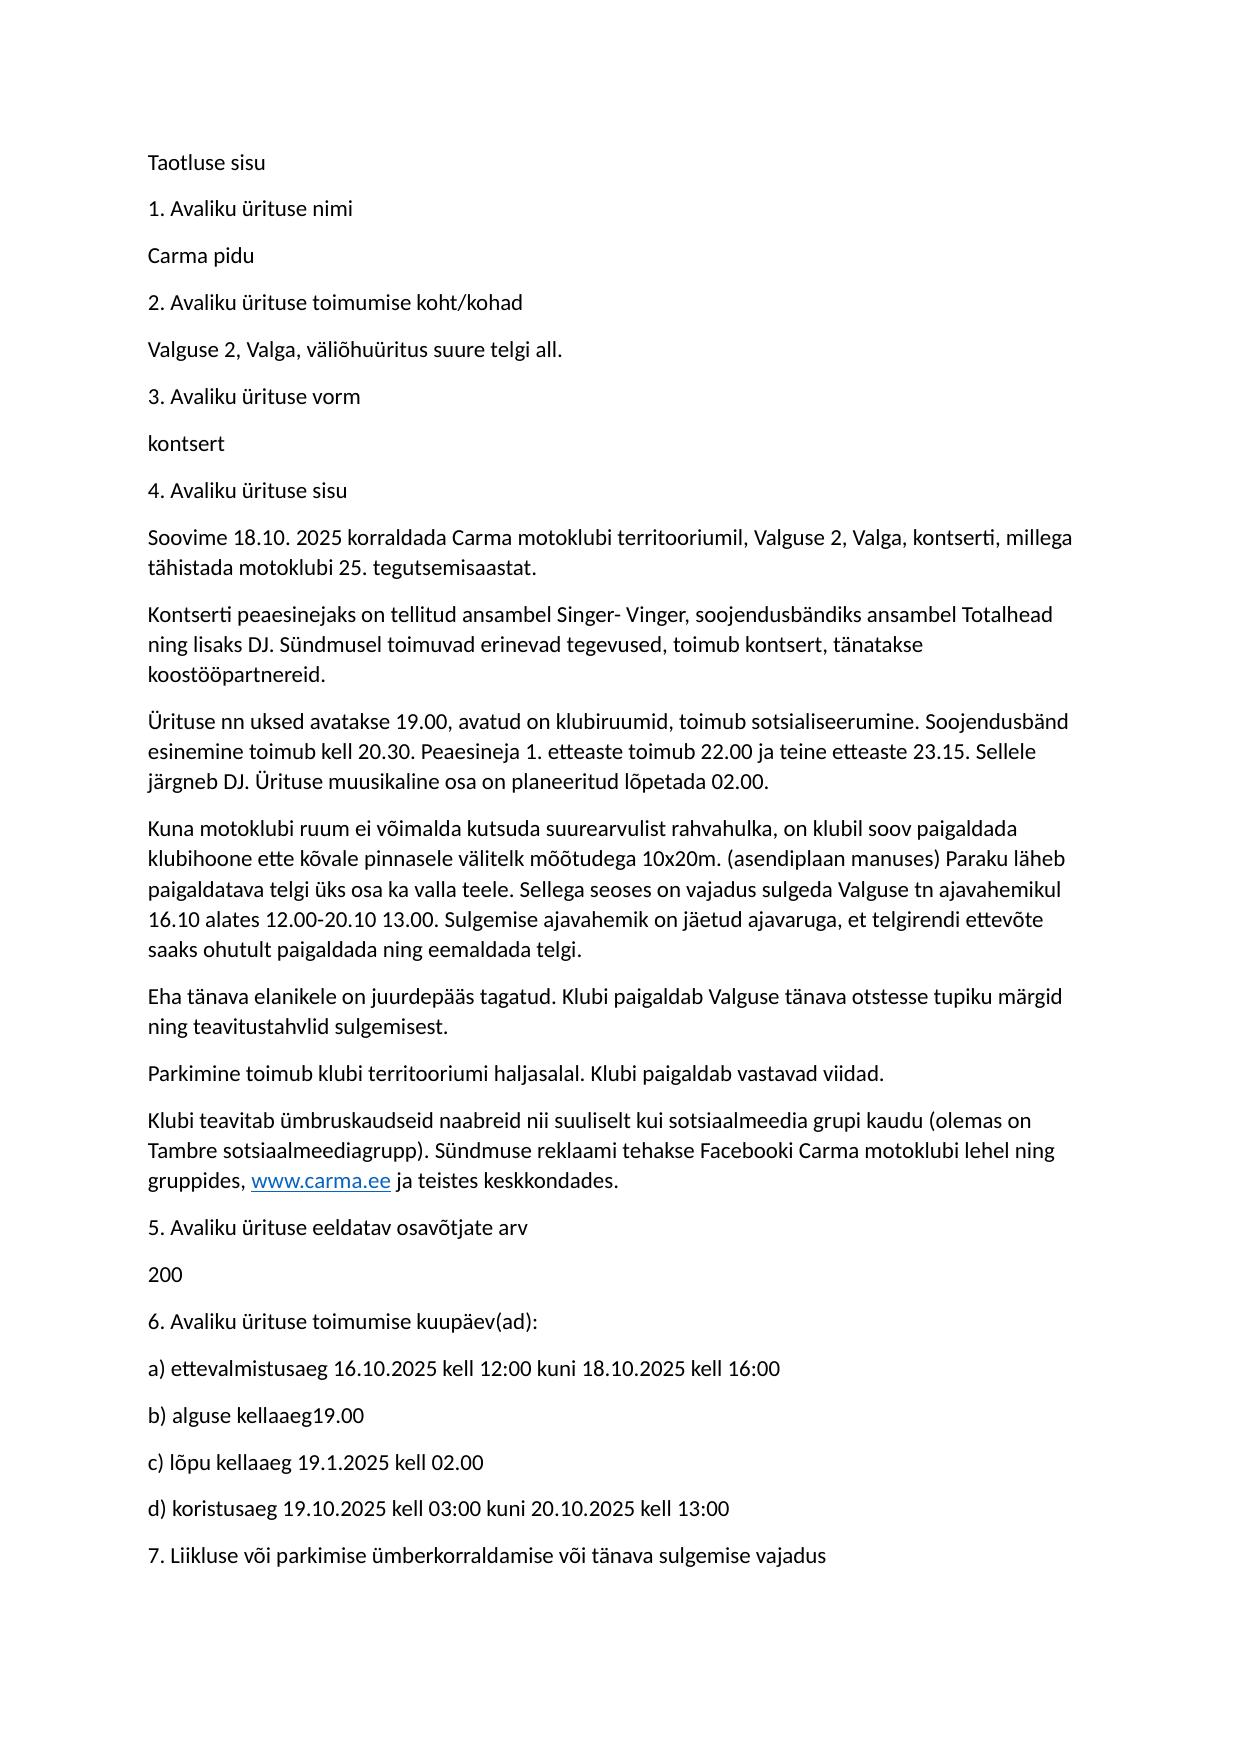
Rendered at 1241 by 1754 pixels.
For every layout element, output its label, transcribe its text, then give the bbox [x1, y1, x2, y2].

text a) ettevalmistusaeg 16.10.2025 kell 12:00 kuni 18.10.2025 kell 16:00 [148, 1354, 1093, 1382]
text Eha tänava elanikele on juurdepääs tagatud. Klubi paigaldab Valguse tänava otstesse tupiku märgid ning teavitustahvlid sulgemisest. [148, 982, 1093, 1040]
text 2. Avaliku ürituse toimumise koht/kohad [148, 288, 1093, 316]
text Klubi teavitab ümbruskaudseid naabreid nii suuliselt kui sotsiaalmeedia grupi kaudu (olemas on Tambre sotsiaalmeediagrupp). Sündmuse reklaami tehakse Facebooki Carma motoklubi lehel ning gruppides, www.carma.ee ja teistes keskkondades. [148, 1106, 1093, 1194]
text Soovime 18.10. 2025 korraldada Carma motoklubi territooriumil, Valguse 2, Valga, kontserti, millega tähistada motoklubi 25. tegutsemisaastat. [148, 523, 1093, 581]
text Taotluse sisu [148, 148, 1093, 176]
text 4. Avaliku ürituse sisu [148, 476, 1093, 504]
text Ürituse nn uksed avatakse 19.00, avatud on klubiruumid, toimub sotsialiseerumine. Soojendusbänd esinemine toimub kell 20.30. Peaesineja 1. etteaste toimub 22.00 ja teine etteaste 23.15. Sellele järgneb DJ. Ürituse muusikaline osa on planeeritud lõpetada 02.00. [148, 707, 1093, 795]
text Kontserti peaesinejaks on tellitud ansambel Singer- Vinger, soojendusbändiks ansambel Totalhead ning lisaks DJ. Sündmusel toimuvad erinevad tegevused, toimub kontsert, tänatakse koostööpartnereid. [148, 600, 1093, 688]
text 7. Liikluse või parkimise ümberkorraldamise või tänava sulgemise vajadus [148, 1541, 1093, 1569]
text 6. Avaliku ürituse toimumise kuupäev(ad): [148, 1307, 1093, 1335]
text b) alguse kellaaeg19.00 [148, 1401, 1093, 1429]
text Parkimine toimub klubi territooriumi haljasalal. Klubi paigaldab vastavad viidad. [148, 1059, 1093, 1087]
text 3. Avaliku ürituse vorm [148, 382, 1093, 410]
text Valguse 2, Valga, väliõhuüritus suure telgi all. [148, 335, 1093, 363]
text kontsert [148, 429, 1093, 457]
text 1. Avaliku ürituse nimi [148, 194, 1093, 222]
text 5. Avaliku ürituse eeldatav osavõtjate arv [148, 1213, 1093, 1241]
text c) lõpu kellaaeg 19.1.2025 kell 02.00 [148, 1448, 1093, 1476]
text Kuna motoklubi ruum ei võimalda kutsuda suurearvulist rahvahulka, on klubil soov paigaldada klubihoone ette kõvale pinnasele välitelk mõõtudega 10x20m. (asendiplaan manuses) Paraku läheb paigaldatava telgi üks osa ka valla teele. Sellega seoses on vajadus sulgeda Valguse tn ajavahemikul 16.10 alates 12.00-20.10 13.00. Sulgemise ajavahemik on jäetud ajavaruga, et telgirendi ettevõte saaks ohutult paigaldada ning eemaldada telgi. [148, 814, 1093, 963]
text Carma pidu [148, 241, 1093, 269]
text d) koristusaeg 19.10.2025 kell 03:00 kuni 20.10.2025 kell 13:00 [148, 1494, 1093, 1522]
text 200 [148, 1260, 1093, 1288]
